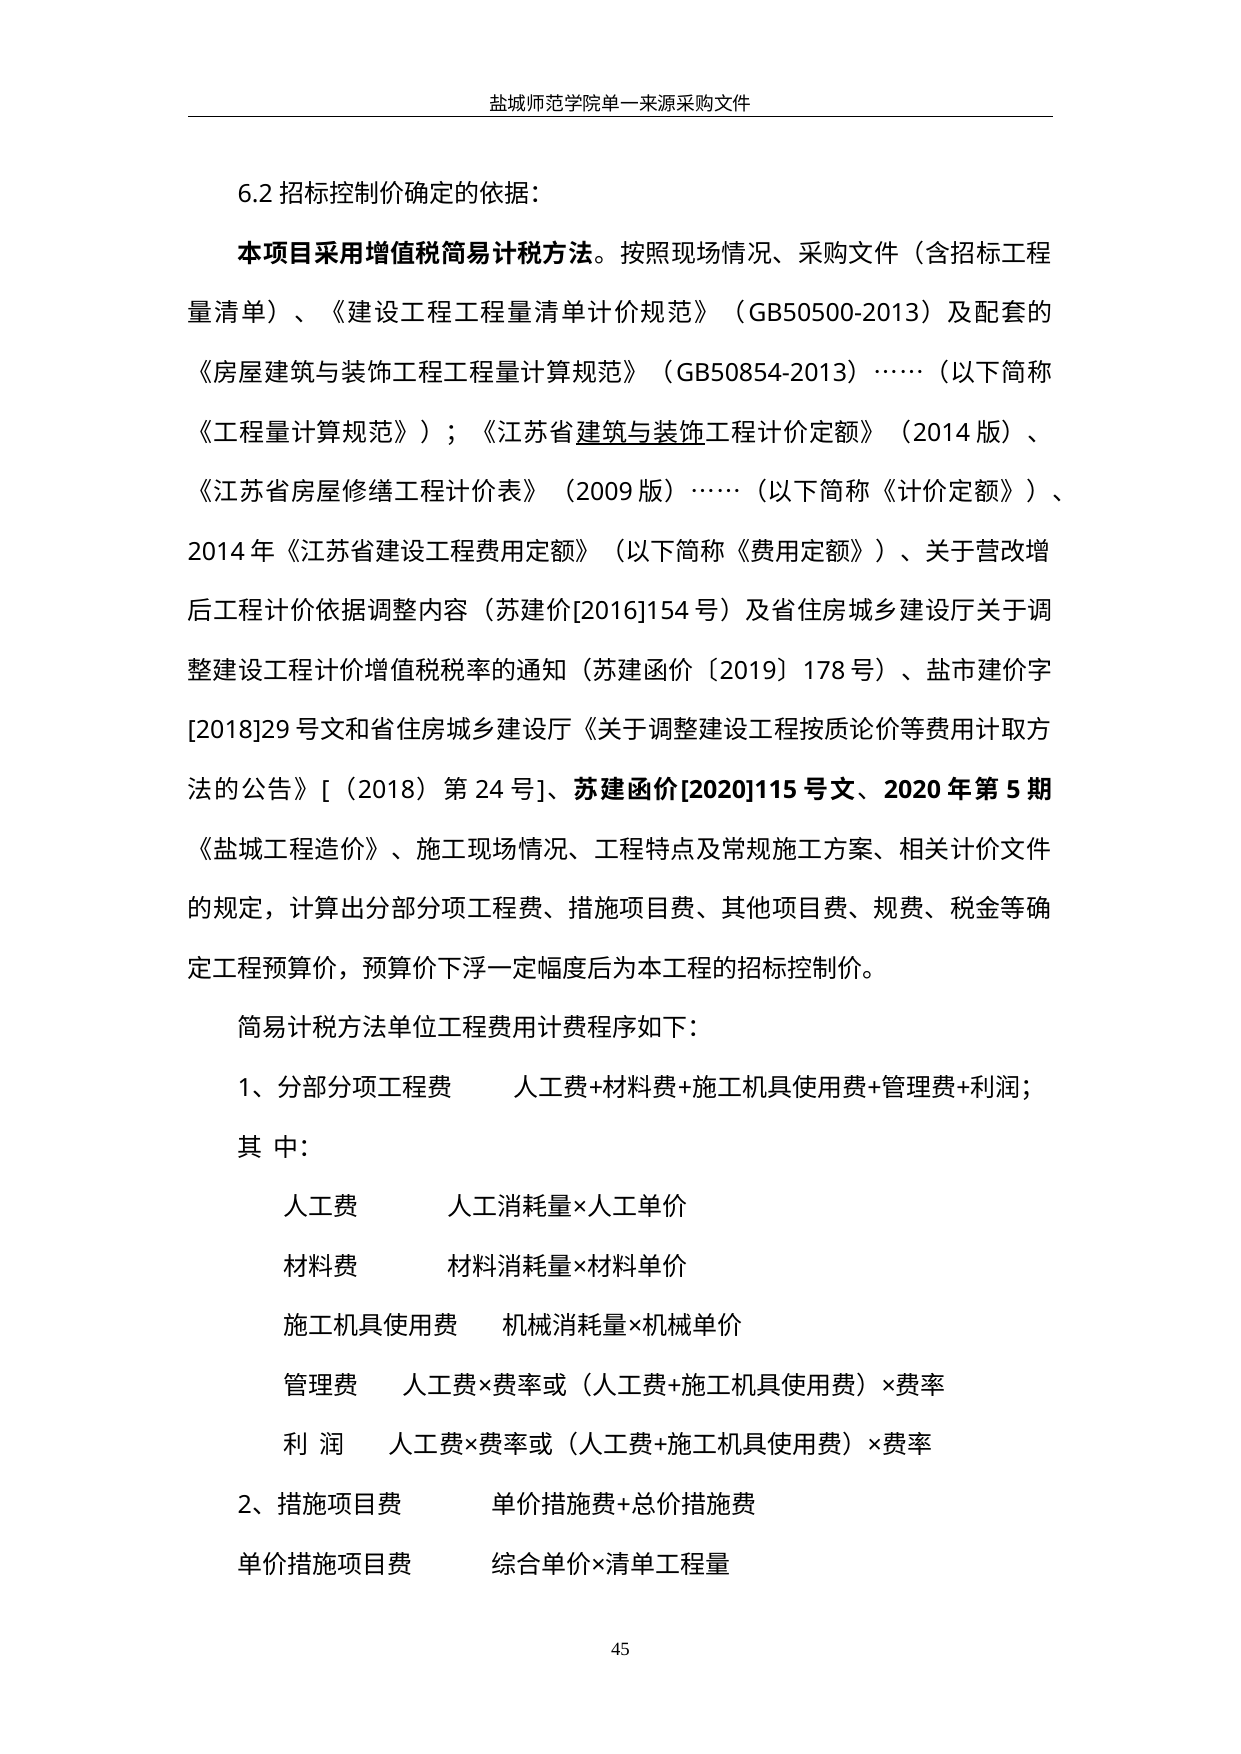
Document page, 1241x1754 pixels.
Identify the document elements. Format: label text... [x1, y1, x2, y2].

text 管理费 人工费×费率或（人工费+施工机具使用费）×费率 [187, 1354, 1053, 1413]
text 材料费 材料消耗量×材料单价 [187, 1234, 1053, 1294]
text 2、措施项目费 单价措施费+总价措施费 [187, 1473, 1053, 1532]
text 人工费 人工消耗量×人工单价 [187, 1175, 1053, 1234]
text 施工机具使用费 机械消耗量×机械单价 [187, 1294, 1053, 1354]
text 单价措施项目费 综合单价×清单工程量 [187, 1532, 1053, 1592]
text 利 润 人工费×费率或（人工费+施工机具使用费）×费率 [187, 1413, 1053, 1473]
text 6.2 招标控制价确定的依据： [187, 162, 1053, 222]
text 1、分部分项工程费 人工费+材料费+施工机具使用费+管理费+利润； [187, 1056, 1053, 1115]
text 其 中： [187, 1115, 1053, 1175]
text 本项目采用增值税简易计税方法。按照现场情况、采购文件（含招标工程量清单）、《建设工程工程量清单计价规范》（GB50500-2013）及配套的《房屋建筑与装饰工程工程量计算规范》（GB50854-2013）……（以下简称《工程量计算规范》）；《江苏省建筑与装饰工程计价定额》（2014版）、《江苏省房屋修缮工程计价表》（2009版）……（以下简称《计价定额》）、2014年《江苏省建设工程费用定额》（以下简称《费用定额》）、关于营改增后工程计价依据调整内容（苏建价[2016]154号）及省住房城乡建设厅关于调整建设工程计价增值税税率的通知（苏建函价〔2019〕178号）、盐市建价字[2018]29号文和省住房城乡建设厅《关于调整建设工程按质论价等费用计取方法的公告》[（2018）第24号]、苏建函价[2020]115号文、2020年第5期《盐城工程造价》、施工现场情况、工程特点及常规施工方案、相关计价文件的规定，计算出分部分项工程费、措施项目费、其他项目费、规费、税金等确定工程预算价，预算价下浮一定幅度后为本工程的招标控制价。 [187, 222, 1053, 996]
text 简易计税方法单位工程费用计费程序如下： [187, 996, 1053, 1056]
